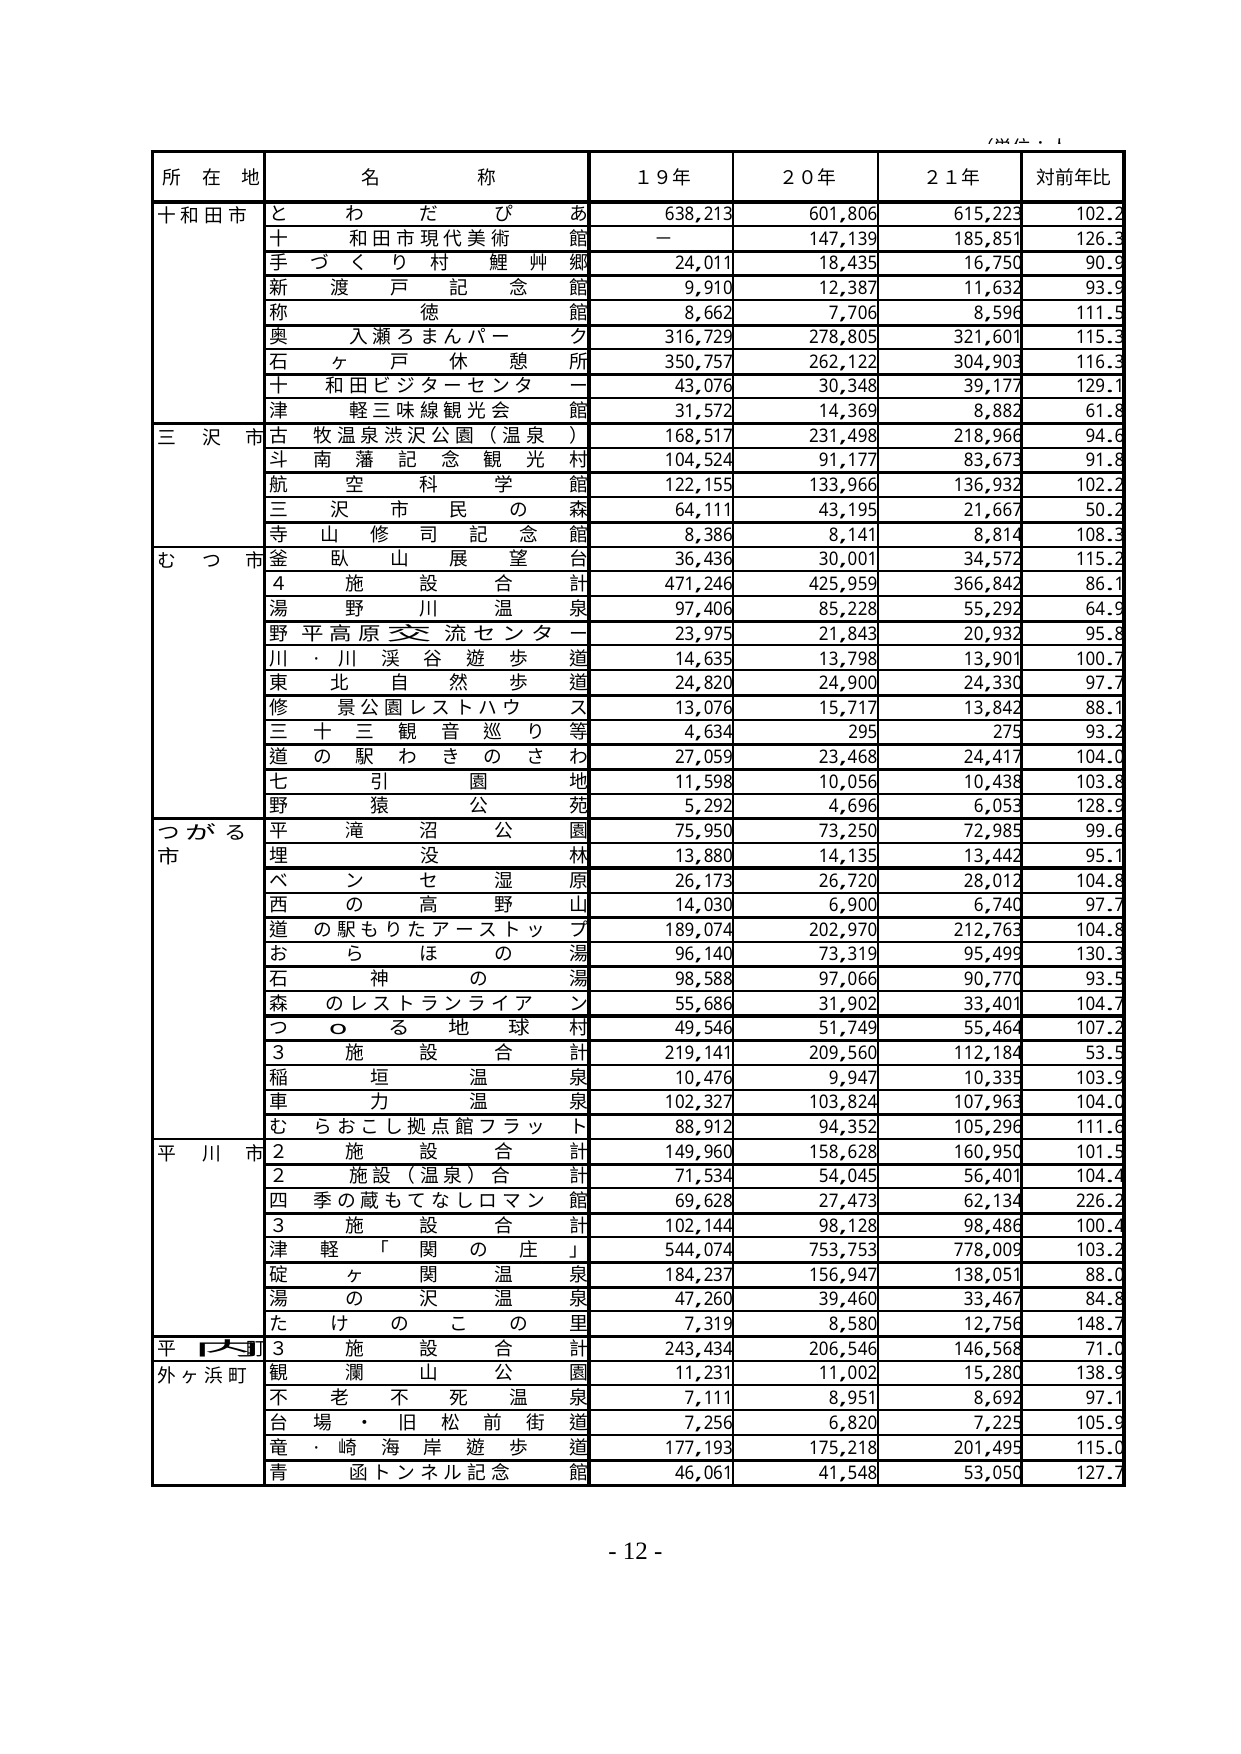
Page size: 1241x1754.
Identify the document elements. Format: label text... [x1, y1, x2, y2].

table_cell 13,442 [879, 844, 1020, 866]
table_header １９年 [591, 153, 732, 200]
table_cell 湯 [266, 597, 291, 620]
table_cell 321,601 [879, 327, 1020, 348]
table_cell 50.2 [1023, 498, 1122, 521]
table_cell 149,960 [591, 1140, 732, 1162]
table_cell 施 設 合 [291, 1215, 563, 1236]
table_cell 館 [563, 474, 587, 496]
table_cell 262,122 [734, 350, 877, 373]
table_cell 90,770 [879, 968, 1020, 990]
table_cell 12,756 [879, 1312, 1020, 1335]
table_cell 278,805 [734, 327, 877, 348]
table_cell け の こ の [291, 1312, 563, 1335]
table_cell の レ ス ト ラ ン ラ イ ア [291, 992, 563, 1014]
table_cell 4,696 [734, 795, 877, 817]
table_cell ン セ 湿 [291, 870, 563, 892]
table_cell 98,588 [591, 968, 732, 990]
table_cell 西 [266, 894, 291, 916]
table_cell 15,280 [879, 1362, 1020, 1384]
table_cell 神 の [291, 968, 563, 990]
table_cell 97.1 [1023, 1386, 1122, 1409]
table_cell 計 [563, 1166, 587, 1187]
table_cell 道 [266, 746, 291, 768]
table_cell 猿 公 [291, 795, 563, 817]
table_cell 133,966 [734, 474, 877, 496]
table_cell 6,820 [734, 1411, 877, 1434]
table_cell 62,134 [879, 1189, 1020, 1212]
table_cell 243,434 [591, 1338, 732, 1360]
table_cell 88,912 [591, 1116, 732, 1138]
table_cell 三 [266, 498, 291, 521]
table_cell 埋 [266, 844, 291, 866]
table_cell 8,882 [879, 399, 1020, 422]
table_cell 30,001 [734, 548, 877, 570]
table_cell 航 [266, 474, 291, 496]
table_cell 泉 [563, 597, 587, 620]
table_cell ー [563, 376, 587, 397]
table_cell 226.2 [1023, 1189, 1122, 1212]
table_cell 青 [266, 1462, 291, 1483]
table_cell 27,059 [591, 746, 732, 768]
table_cell 56,401 [879, 1166, 1020, 1187]
table_cell 23,975 [591, 623, 732, 644]
table_cell 156,947 [734, 1264, 877, 1286]
table_cell 33,467 [879, 1289, 1020, 1310]
table_cell 96,140 [591, 943, 732, 965]
table_cell 館 [563, 227, 587, 249]
table_cell 107.2 [1023, 1018, 1122, 1039]
table_cell 奥 [266, 327, 291, 348]
table_cell 道 [563, 1411, 587, 1434]
table_cell 園 [563, 820, 587, 842]
table_cell 園 [563, 1362, 587, 1384]
table_cell あ [563, 204, 587, 225]
table_cell 8,692 [879, 1386, 1020, 1409]
table_cell 104.7 [1023, 992, 1122, 1014]
table_cell 7,256 [591, 1411, 732, 1434]
table_cell 引 園 [291, 771, 563, 792]
table_cell 73,250 [734, 820, 877, 842]
table_cell た [266, 1312, 291, 1335]
table_cell 136,932 [879, 474, 1020, 496]
table_cell の 駅 わ き の さ [291, 746, 563, 768]
table_cell 20,932 [879, 623, 1020, 644]
table_cell 十 [266, 227, 291, 249]
table_cell 11,002 [734, 1362, 877, 1384]
table_cell 湯 [563, 943, 587, 965]
table_cell 津 [266, 399, 291, 422]
table_cell 8,596 [879, 301, 1020, 323]
table_cell 753,753 [734, 1238, 877, 1261]
table_cell 471,246 [591, 572, 732, 595]
table_cell 寺 [266, 524, 291, 546]
table_cell 10,438 [879, 771, 1020, 792]
table_cell 平 高 原 交 流 セ ン タ [291, 623, 563, 644]
table_cell 201,495 [879, 1436, 1020, 1459]
table_cell ヶ 関 温 [291, 1264, 563, 1286]
table_cell 116.3 [1023, 350, 1122, 373]
table_cell 市 [229, 1140, 263, 1335]
table_cell 滝 沼 公 [291, 820, 563, 842]
table_cell 24,820 [591, 671, 732, 694]
table_cell 修 [266, 697, 291, 718]
table_cell 沢 [190, 425, 229, 546]
table_cell 市 [229, 548, 263, 817]
table_cell 道 [563, 1436, 587, 1459]
table_cell 97.7 [1023, 671, 1122, 694]
table_cell 122,155 [591, 474, 732, 496]
table_cell 8,662 [591, 301, 732, 323]
table_cell 36,436 [591, 548, 732, 570]
table_cell 新 [266, 277, 291, 299]
table_cell 108.3 [1023, 524, 1122, 546]
table_cell 111.5 [1023, 301, 1122, 323]
table_cell 町 [229, 1343, 263, 1360]
table_cell 115.0 [1023, 1436, 1122, 1459]
table_cell 104,524 [591, 449, 732, 471]
table_cell 泉 [563, 1066, 587, 1089]
table_cell 112,184 [879, 1042, 1020, 1064]
table_header 所 [154, 153, 190, 200]
table_header ２０年 [734, 153, 877, 200]
table_cell ベ [266, 870, 291, 892]
table_cell 69,628 [591, 1189, 732, 1212]
table_header 対前年比 [1023, 153, 1122, 200]
table_cell 168,517 [591, 425, 732, 447]
table_cell 97,406 [591, 597, 732, 620]
table_cell 10,056 [734, 771, 877, 792]
table_cell 55,292 [879, 597, 1020, 620]
table_cell 十 和 田 市 [154, 204, 263, 422]
table_cell 空 科 学 [291, 474, 563, 496]
table_cell 臥 山 展 望 [291, 548, 563, 570]
table_cell 称 [266, 301, 291, 323]
table_cell 野 [266, 623, 291, 644]
table_cell 泉 [563, 1386, 587, 1409]
table_cell 129.1 [1023, 376, 1122, 397]
text - 12 - [135, 1536, 1135, 1564]
table_cell 館 [563, 301, 587, 323]
table_cell 和 田 市 現 代 美 術 [291, 227, 563, 249]
table_cell 105.9 [1023, 1411, 1122, 1434]
table_cell 川 渓 谷 遊 歩 [291, 646, 563, 669]
table_cell 93.9 [1023, 277, 1122, 299]
table_cell 8,951 [734, 1386, 877, 1409]
table_cell 28,012 [879, 870, 1020, 892]
table_cell 104.0 [1023, 746, 1122, 768]
table_cell 四 [266, 1189, 291, 1212]
table_cell 84.8 [1023, 1289, 1122, 1310]
table_cell 61.8 [1023, 399, 1122, 422]
table_cell む [154, 548, 190, 817]
table_cell 184,237 [591, 1264, 732, 1286]
table_cell 施 設 （ 温 泉 ） 合 [291, 1166, 563, 1187]
table_cell 村 [563, 1018, 587, 1039]
table_cell 366,842 [879, 572, 1020, 595]
table_header ２１年 [879, 153, 1020, 200]
table_cell 27,473 [734, 1189, 877, 1212]
table_cell の 駅 も り た ア ー ス ト ッ [291, 919, 563, 941]
table_cell 14,030 [591, 894, 732, 916]
table_cell 104.0 [1023, 1091, 1122, 1113]
table_cell 54,045 [734, 1166, 877, 1187]
table_cell 64.9 [1023, 597, 1122, 620]
table_cell 175,218 [734, 1436, 877, 1459]
table_cell 古 [266, 425, 291, 447]
table_header 地 [229, 153, 263, 200]
table_cell 山 [563, 894, 587, 916]
table_cell 95.1 [1023, 844, 1122, 866]
table_cell 615,223 [879, 204, 1020, 225]
table_cell 95.8 [1023, 623, 1122, 644]
table_cell 14,635 [591, 646, 732, 669]
table_cell 177,193 [591, 1436, 732, 1459]
table_cell 11,598 [591, 771, 732, 792]
table_cell 崎 海 岸 遊 歩 [291, 1436, 563, 1459]
table_cell 村 [563, 449, 587, 471]
table_cell 野 川 温 [291, 597, 563, 620]
table_cell 森 [266, 992, 291, 1014]
table_cell 和 田 ビ ジ タ ー セ ン タ [291, 376, 563, 397]
table_cell 31,902 [734, 992, 877, 1014]
table_cell ら ほ の [291, 943, 563, 965]
table_cell 施 設 合 [291, 1042, 563, 1064]
table_cell 館 [563, 399, 587, 422]
table_cell 778,009 [879, 1238, 1020, 1261]
table_cell 218,966 [879, 425, 1020, 447]
table_cell 138.9 [1023, 1362, 1122, 1384]
table_cell 88.1 [1023, 697, 1122, 718]
table_cell 34,572 [879, 548, 1020, 570]
table_cell 施 設 合 [291, 1140, 563, 1162]
table_cell 森 [563, 498, 587, 521]
table_cell 316,729 [591, 327, 732, 348]
table_cell 85,228 [734, 597, 877, 620]
table_cell 93.5 [1023, 968, 1122, 990]
table_cell － [591, 227, 732, 249]
table_cell 39,177 [879, 376, 1020, 397]
table_cell 24,417 [879, 746, 1020, 768]
table_cell 102,327 [591, 1091, 732, 1113]
table_cell 8,386 [591, 524, 732, 546]
table_cell 津 [266, 1238, 291, 1261]
table_cell 湯 [563, 968, 587, 990]
table_cell 209,560 [734, 1042, 877, 1064]
table_cell 原 [563, 870, 587, 892]
table_cell 104.4 [1023, 1166, 1122, 1187]
table_cell 野 [266, 795, 291, 817]
table_cell 97.7 [1023, 894, 1122, 916]
table_cell 130.3 [1023, 943, 1122, 965]
table_cell 219,141 [591, 1042, 732, 1064]
table_cell 72,985 [879, 820, 1020, 842]
table_cell 31,572 [591, 399, 732, 422]
table_cell 98,128 [734, 1215, 877, 1236]
table_cell 15,717 [734, 697, 877, 718]
table_cell 計 [563, 572, 587, 595]
table_cell 13,076 [591, 697, 732, 718]
table_cell 11,632 [879, 277, 1020, 299]
table_cell ３ [266, 1215, 291, 1236]
table_cell 施 設 合 [291, 1338, 563, 1360]
table_cell の 沢 温 [291, 1289, 563, 1310]
table_cell 275 [879, 721, 1020, 743]
table_cell 8,141 [734, 524, 877, 546]
table_cell 道 [563, 671, 587, 694]
table_cell 苑 [563, 795, 587, 817]
table_cell 21,843 [734, 623, 877, 644]
table_cell ２ [266, 1166, 291, 1187]
table_cell 館 [563, 277, 587, 299]
table_cell 林 [563, 844, 587, 866]
table_cell 市 [229, 425, 263, 546]
table_cell o る 地 球 [291, 1018, 563, 1039]
table_cell つ [266, 1018, 291, 1039]
table_cell 竜 [266, 1436, 291, 1459]
table_cell の 高 野 [291, 894, 563, 916]
table_cell 館 [563, 524, 587, 546]
table_cell 97,066 [734, 968, 877, 990]
table_cell 103.2 [1023, 1238, 1122, 1261]
table_cell 平 [154, 1338, 190, 1360]
table_cell 350,757 [591, 350, 732, 373]
table_cell 47,260 [591, 1289, 732, 1310]
table_cell 計 [563, 1140, 587, 1162]
table_cell 車 [266, 1091, 291, 1113]
table_cell 7,319 [591, 1312, 732, 1335]
table_cell ン [563, 992, 587, 1014]
table_cell 不 [266, 1386, 291, 1409]
table_cell 53.5 [1023, 1042, 1122, 1064]
table_cell 釜 [266, 548, 291, 570]
table_cell 7,225 [879, 1411, 1020, 1434]
table_cell 十 [266, 376, 291, 397]
table_cell 東 [266, 671, 291, 694]
table_cell 徳 [291, 301, 563, 323]
table_cell 55,686 [591, 992, 732, 1014]
table_cell 71.0 [1023, 1338, 1122, 1360]
table_cell 231,498 [734, 425, 877, 447]
table_cell 老 不 死 温 [291, 1386, 563, 1409]
table_cell 91.8 [1023, 449, 1122, 471]
table_cell 64,111 [591, 498, 732, 521]
table_cell 三 [154, 425, 190, 546]
table_cell 等 [563, 721, 587, 743]
table_cell 平 [266, 820, 291, 842]
table_cell 104.8 [1023, 870, 1122, 892]
table_cell プ [563, 919, 587, 941]
table_cell 103,824 [734, 1091, 877, 1113]
table_cell 稲 [266, 1066, 291, 1089]
table_cell 544,074 [591, 1238, 732, 1261]
table_cell 102,144 [591, 1215, 732, 1236]
table_cell 49,546 [591, 1018, 732, 1039]
table_cell 場 ・ 旧 松 前 街 [291, 1411, 563, 1434]
table_cell 垣 温 [291, 1066, 563, 1089]
table_cell 24,011 [591, 253, 732, 274]
table_cell 93.2 [1023, 721, 1122, 743]
table_cell 23,468 [734, 746, 877, 768]
table_cell ヶ 戸 休 憩 [291, 350, 563, 373]
table_cell 計 [563, 1042, 587, 1064]
table_cell 11,231 [591, 1362, 732, 1384]
table_cell 75,950 [591, 820, 732, 842]
table_cell 425,959 [734, 572, 877, 595]
table_cell 手 [266, 253, 291, 274]
table_cell 泉 [563, 1264, 587, 1286]
table_cell 南 藩 記 念 観 光 [291, 449, 563, 471]
table_cell 季 の 蔵 も て な し ロ マ ン [291, 1189, 563, 1212]
table_cell 101.5 [1023, 1140, 1122, 1162]
table_cell 41,548 [734, 1462, 877, 1483]
table_cell ト [563, 1116, 587, 1138]
table_cell 100.7 [1023, 646, 1122, 669]
table_cell 7,706 [734, 301, 877, 323]
table_cell 瀾 山 公 [291, 1362, 563, 1384]
table_cell 104.8 [1023, 919, 1122, 941]
table_cell 100.4 [1023, 1215, 1122, 1236]
table_cell 146,568 [879, 1338, 1020, 1360]
table_cell 函 ト ン ネ ル 記 念 [291, 1462, 563, 1483]
table_cell 295 [734, 721, 877, 743]
table_cell 102.2 [1023, 474, 1122, 496]
table_cell 14,369 [734, 399, 877, 422]
table_cell 103.9 [1023, 1066, 1122, 1089]
table_cell 7,111 [591, 1386, 732, 1409]
table_cell 軽 「 関 の 庄 [291, 1238, 563, 1261]
table_cell 平 [154, 1140, 190, 1335]
table_cell 6,053 [879, 795, 1020, 817]
table_cell 98,486 [879, 1215, 1020, 1236]
table_header 名 称 [266, 153, 587, 200]
table_cell 9,947 [734, 1066, 877, 1089]
table_cell 台 [563, 548, 587, 570]
table_cell お [266, 943, 291, 965]
table_cell ４ [266, 572, 291, 595]
table_cell 127.7 [1023, 1462, 1122, 1483]
table_cell 43,195 [734, 498, 877, 521]
table_cell 99.6 [1023, 820, 1122, 842]
table_cell 計 [563, 1338, 587, 1360]
table_cell つ [190, 548, 229, 817]
table_cell 8,814 [879, 524, 1020, 546]
table_cell 13,901 [879, 646, 1020, 669]
table_cell 館 [563, 1462, 587, 1483]
table_cell わ だ ぴ [291, 204, 563, 225]
table_cell 碇 [266, 1264, 291, 1286]
table_cell 83,673 [879, 449, 1020, 471]
table_cell 26,173 [591, 870, 732, 892]
table_cell 30,348 [734, 376, 877, 397]
table_cell ス [563, 697, 587, 718]
table_cell 46,061 [591, 1462, 732, 1483]
table_cell 入 瀬 ろ ま ん パ ー [291, 327, 563, 348]
table_cell 51,749 [734, 1018, 877, 1039]
table_cell 111.6 [1023, 1116, 1122, 1138]
table_cell 147,139 [734, 227, 877, 249]
table_cell 渡 戸 記 念 [291, 277, 563, 299]
table_cell と [266, 204, 291, 225]
table_cell 9,910 [591, 277, 732, 299]
table_header 在 [190, 153, 229, 200]
table_cell 638,213 [591, 204, 732, 225]
table_cell ３ [266, 1338, 291, 1360]
table_cell 4,634 [591, 721, 732, 743]
table_cell づ く り 村 鯉 艸 [291, 253, 563, 274]
table_cell 13,798 [734, 646, 877, 669]
table_cell 160,950 [879, 1140, 1020, 1162]
table_cell ） [563, 425, 587, 447]
table_cell 施 設 合 [291, 572, 563, 595]
table_cell 24,330 [879, 671, 1020, 694]
table_cell 北 自 然 歩 [291, 671, 563, 694]
table_cell 206,546 [734, 1338, 877, 1360]
table_cell 計 [563, 1215, 587, 1236]
table_cell 10,476 [591, 1066, 732, 1089]
table_cell 202,970 [734, 919, 877, 941]
table_cell 21,667 [879, 498, 1020, 521]
table_cell む [266, 1116, 291, 1138]
table_cell 73,319 [734, 943, 877, 965]
table_cell 158,628 [734, 1140, 877, 1162]
table_cell 12,387 [734, 277, 877, 299]
table_cell 所 [563, 350, 587, 373]
table_cell 8,580 [734, 1312, 877, 1335]
table_cell 観 [266, 1362, 291, 1384]
table_cell 館 [563, 1189, 587, 1212]
table_cell ３ [266, 1042, 291, 1064]
table_cell 86.1 [1023, 572, 1122, 595]
table_cell 115.3 [1023, 327, 1122, 348]
table_cell 148.7 [1023, 1312, 1122, 1335]
table_cell 6,740 [879, 894, 1020, 916]
table_cell 内 [190, 1338, 229, 1360]
table_cell 115.2 [1023, 548, 1122, 570]
table_cell 牧 温 泉 渋 沢 公 園 （ 温 泉 [291, 425, 563, 447]
table_cell 里 [563, 1312, 587, 1335]
table_cell 泉 [563, 1289, 587, 1310]
table_cell 71,534 [591, 1166, 732, 1187]
table_cell 13,880 [591, 844, 732, 866]
table_cell 泉 [563, 1091, 587, 1113]
table_cell 郷 [563, 253, 587, 274]
table_cell 川 [266, 646, 291, 669]
table_cell 90.9 [1023, 253, 1122, 274]
table_cell 斗 [266, 449, 291, 471]
table_cell 107,963 [879, 1091, 1020, 1113]
table_cell 地 [563, 771, 587, 792]
table_cell 88.0 [1023, 1264, 1122, 1286]
table_cell 16,750 [879, 253, 1020, 274]
table_cell 33,401 [879, 992, 1020, 1014]
table_cell 94,352 [734, 1116, 877, 1138]
table_cell 53,050 [879, 1462, 1020, 1483]
table_cell 24,900 [734, 671, 877, 694]
table_cell 力 温 [291, 1091, 563, 1113]
table_cell 18,435 [734, 253, 877, 274]
table_cell 没 [291, 844, 563, 866]
table_cell 軽 三 味 線 観 光 会 [291, 399, 563, 422]
table_cell わ [563, 746, 587, 768]
table_cell ら お こ し 拠 点 館 フ ラ ッ [291, 1116, 563, 1138]
table_cell 189,074 [591, 919, 732, 941]
table_cell 山 修 司 記 念 [291, 524, 563, 546]
table_cell 道 [563, 646, 587, 669]
table_cell 601,806 [734, 204, 877, 225]
table_cell 6,900 [734, 894, 877, 916]
table_cell 七 [266, 771, 291, 792]
table_cell 138,051 [879, 1264, 1020, 1286]
table_cell 14,135 [734, 844, 877, 866]
table_cell 石 [266, 968, 291, 990]
table_cell 石 [266, 350, 291, 373]
table_cell 103.8 [1023, 771, 1122, 792]
table_cell つ が る 市 [154, 820, 263, 1138]
table_cell 91,177 [734, 449, 877, 471]
table_cell 95,499 [879, 943, 1020, 965]
table_cell 10,335 [879, 1066, 1020, 1089]
table_cell 三 [266, 721, 291, 743]
table_cell 105,296 [879, 1116, 1020, 1138]
table_cell 55,464 [879, 1018, 1020, 1039]
table_cell 212,763 [879, 919, 1020, 941]
table_cell 126.3 [1023, 227, 1122, 249]
table_cell 十 三 観 音 巡 り [291, 721, 563, 743]
table_cell 39,460 [734, 1289, 877, 1310]
table_cell 128.9 [1023, 795, 1122, 817]
table_cell 94.6 [1023, 425, 1122, 447]
table_cell 26,720 [734, 870, 877, 892]
table_cell ク [563, 327, 587, 348]
table_cell 台 [266, 1411, 291, 1434]
table_cell 景 公 園 レ ス ト ハ ウ [291, 697, 563, 718]
table_cell 外 ヶ 浜 町 [154, 1362, 263, 1483]
table_cell 湯 [266, 1289, 291, 1310]
table_cell 185,851 [879, 227, 1020, 249]
table_cell 道 [266, 919, 291, 941]
table_cell 43,076 [591, 376, 732, 397]
table_cell 」 [563, 1238, 587, 1261]
table_cell 13,842 [879, 697, 1020, 718]
table_cell 102.2 [1023, 204, 1122, 225]
table_cell 沢 市 民 の [291, 498, 563, 521]
table_cell 304,903 [879, 350, 1020, 373]
table_cell ２ [266, 1140, 291, 1162]
table_cell ー [563, 623, 587, 644]
table_cell 5,292 [591, 795, 732, 817]
table_cell 川 [190, 1140, 229, 1335]
